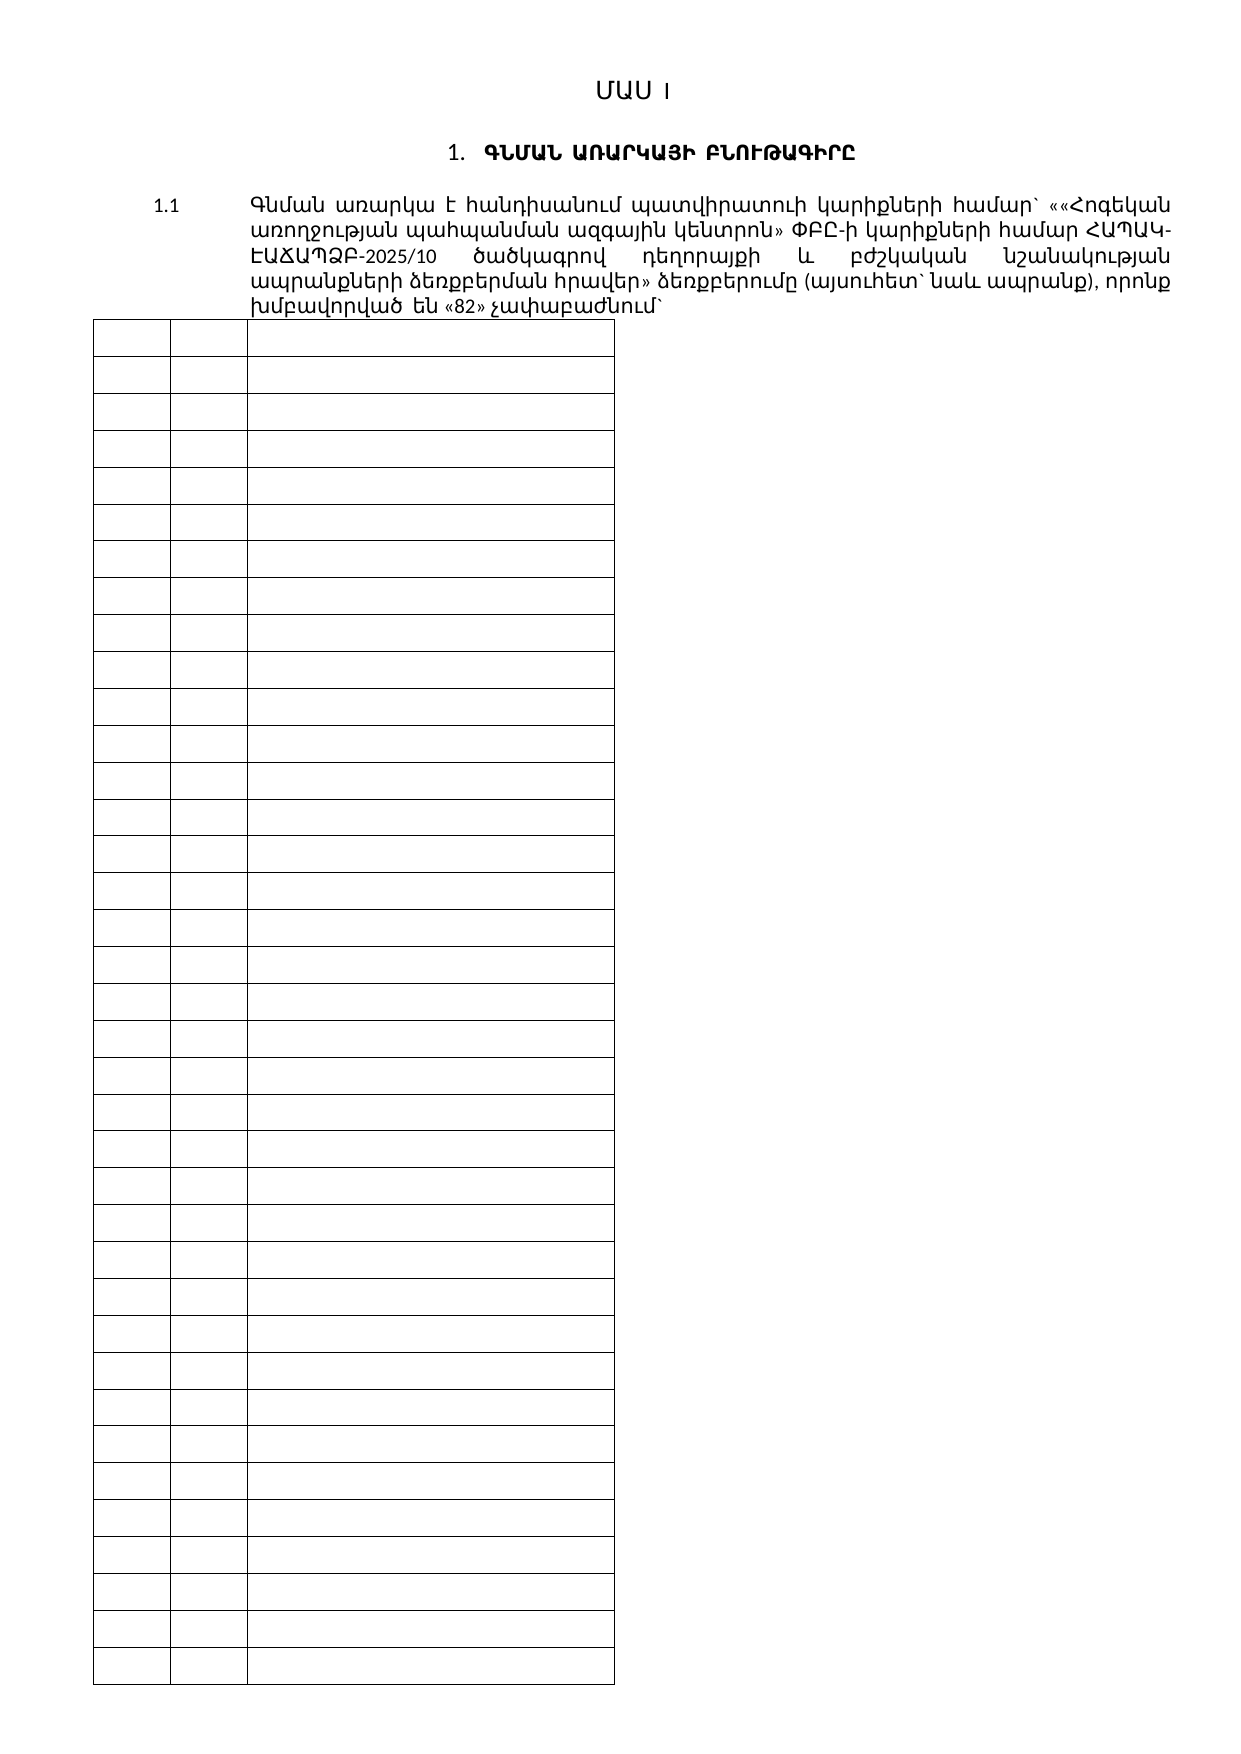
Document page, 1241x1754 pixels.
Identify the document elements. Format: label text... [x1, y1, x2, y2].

subtitle Գնման առարկա է հանդիսանում պատվիրատուի կարիքների համար` ««Հոգեկան առողջության պահպանման ազգային կենտրոն» ՓԲԸ-ի կարիքների համար ՀԱՊԱԿ-ԷԱՃԱՊՁԲ-2025/10 ծածկագրով դեղորայքի և բժշկական նշանակության ապրանքների ձեռքբերման հրավեր» ձեռքբերումը (այսուհետ` նաև ապրանք), որոնք խմբավորված են «82» չափաբաժնում` [153, 192, 1171, 319]
list ԳՆՄԱՆ ԱՌԱՐԿԱՅԻ ԲՆՈՒԹԱԳԻՐԸ [131, 136, 1171, 167]
text ՄԱՍ I [94, 75, 1171, 106]
